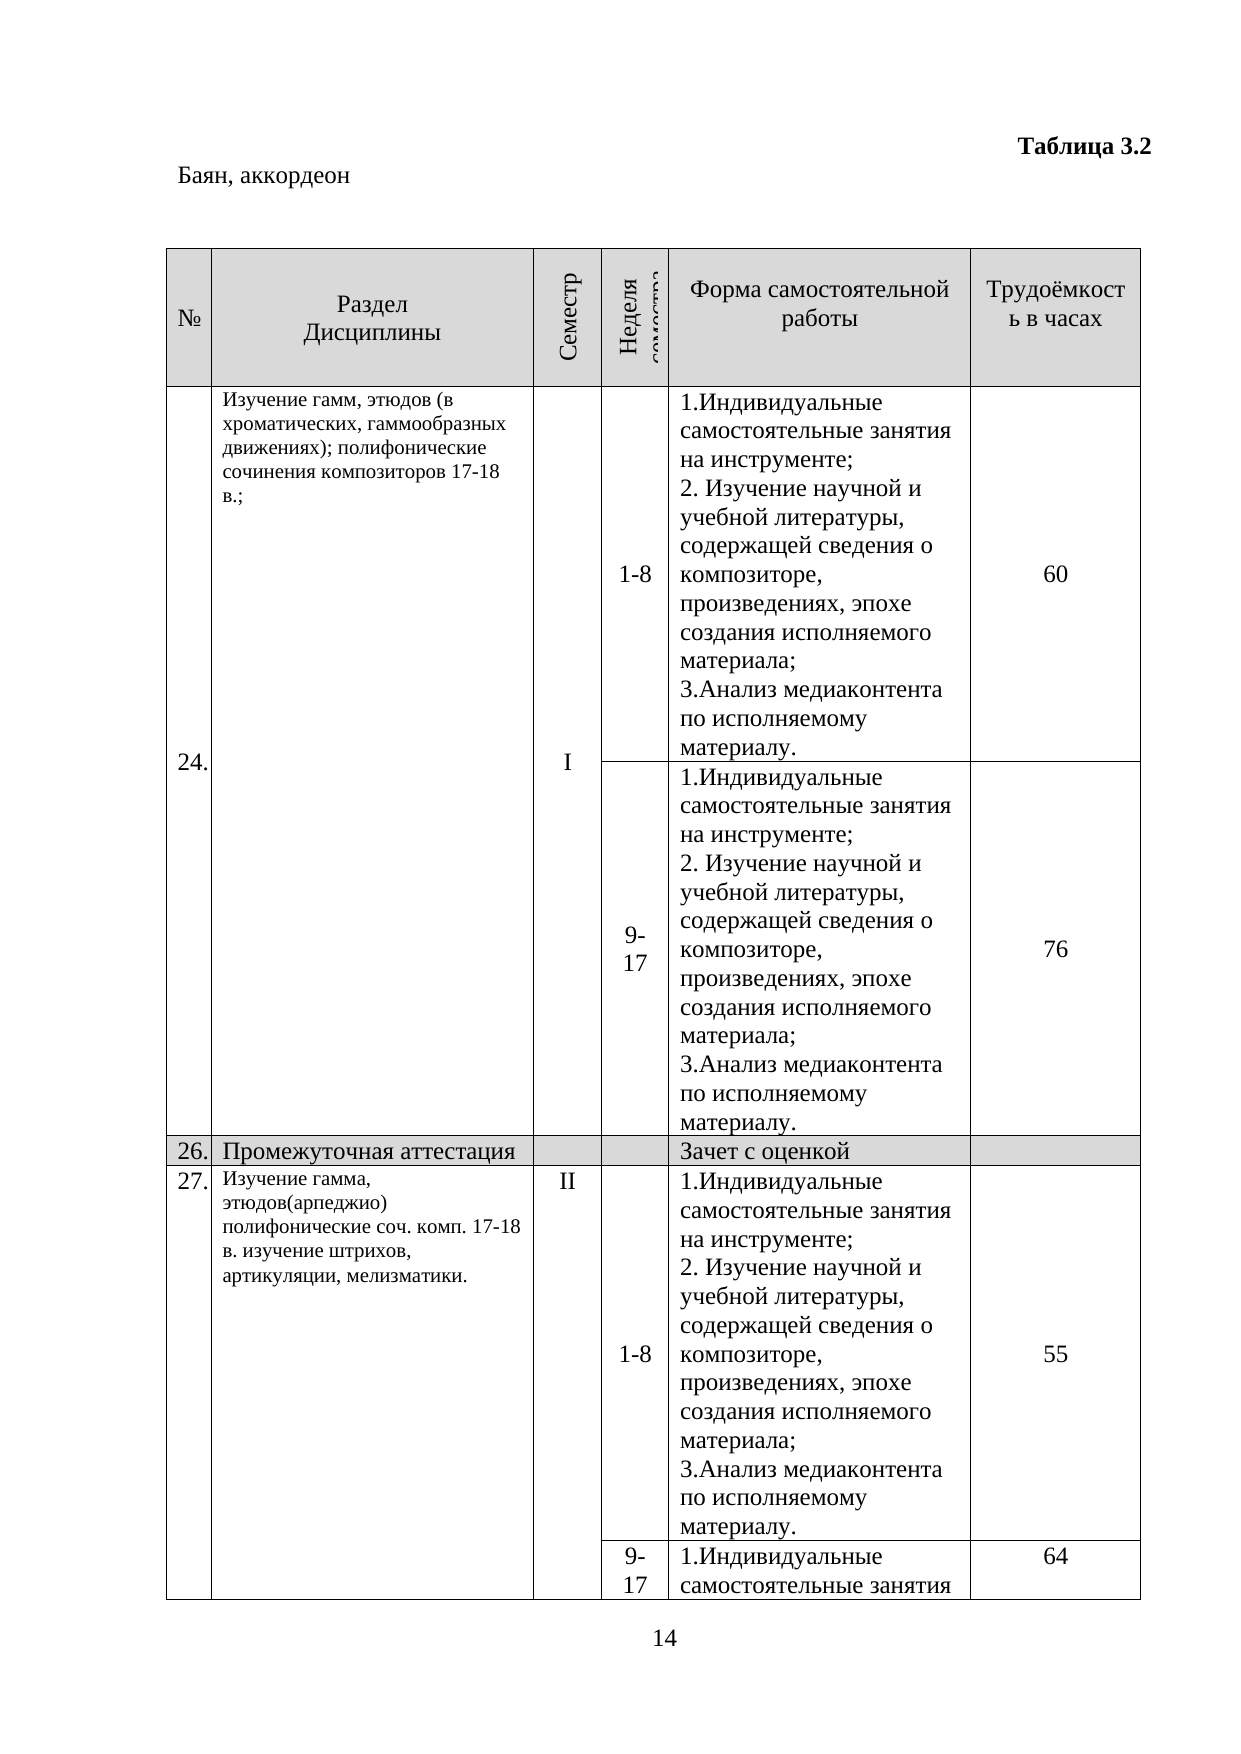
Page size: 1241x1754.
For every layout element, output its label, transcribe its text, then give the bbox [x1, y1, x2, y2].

table_header Форма самостоятельной работы [669, 249, 970, 386]
table_cell 1-8 [602, 387, 668, 761]
table_cell 9-17 [602, 1541, 668, 1598]
table_header Неделя семестра [602, 249, 668, 386]
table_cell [669, 1541, 970, 1598]
table_header Семестр [534, 249, 601, 386]
table_cell [602, 1136, 668, 1165]
text Баян, аккордеон [177, 160, 1152, 189]
table_cell Изучение гамма, этюдов(арпеджио) полифонические соч. комп. 17-18 в. изучение штрихов, артикуляции, мелизматики. [212, 1166, 533, 1598]
table_cell 64 [971, 1541, 1140, 1598]
table_cell Зачет с оценкой [669, 1136, 970, 1165]
table_cell 60 [971, 387, 1140, 761]
text Таблица 3.2 [177, 131, 1152, 160]
table_cell Изучение гамм, этюдов (в хроматических, гаммообразных движениях); полифонические сочинения композиторов 17-18 в.; [212, 387, 533, 1135]
table_header Раздел Дисциплины [212, 249, 533, 386]
table_header № [167, 249, 211, 386]
table_cell 76 [971, 762, 1140, 1135]
table_cell 9-17 [602, 762, 668, 1135]
table_cell I [534, 387, 601, 1135]
table_cell [534, 1136, 601, 1165]
table_cell 55 [971, 1166, 1140, 1540]
table_cell II [534, 1166, 601, 1598]
table_cell 1-8 [602, 1166, 668, 1540]
table_cell [167, 1166, 211, 1598]
table_cell [971, 1136, 1140, 1165]
table_header Трудоёмкость в часах [971, 249, 1140, 386]
table_cell Промежуточная аттестация [212, 1136, 533, 1165]
table_cell [167, 1136, 211, 1165]
table_cell [167, 387, 211, 1135]
